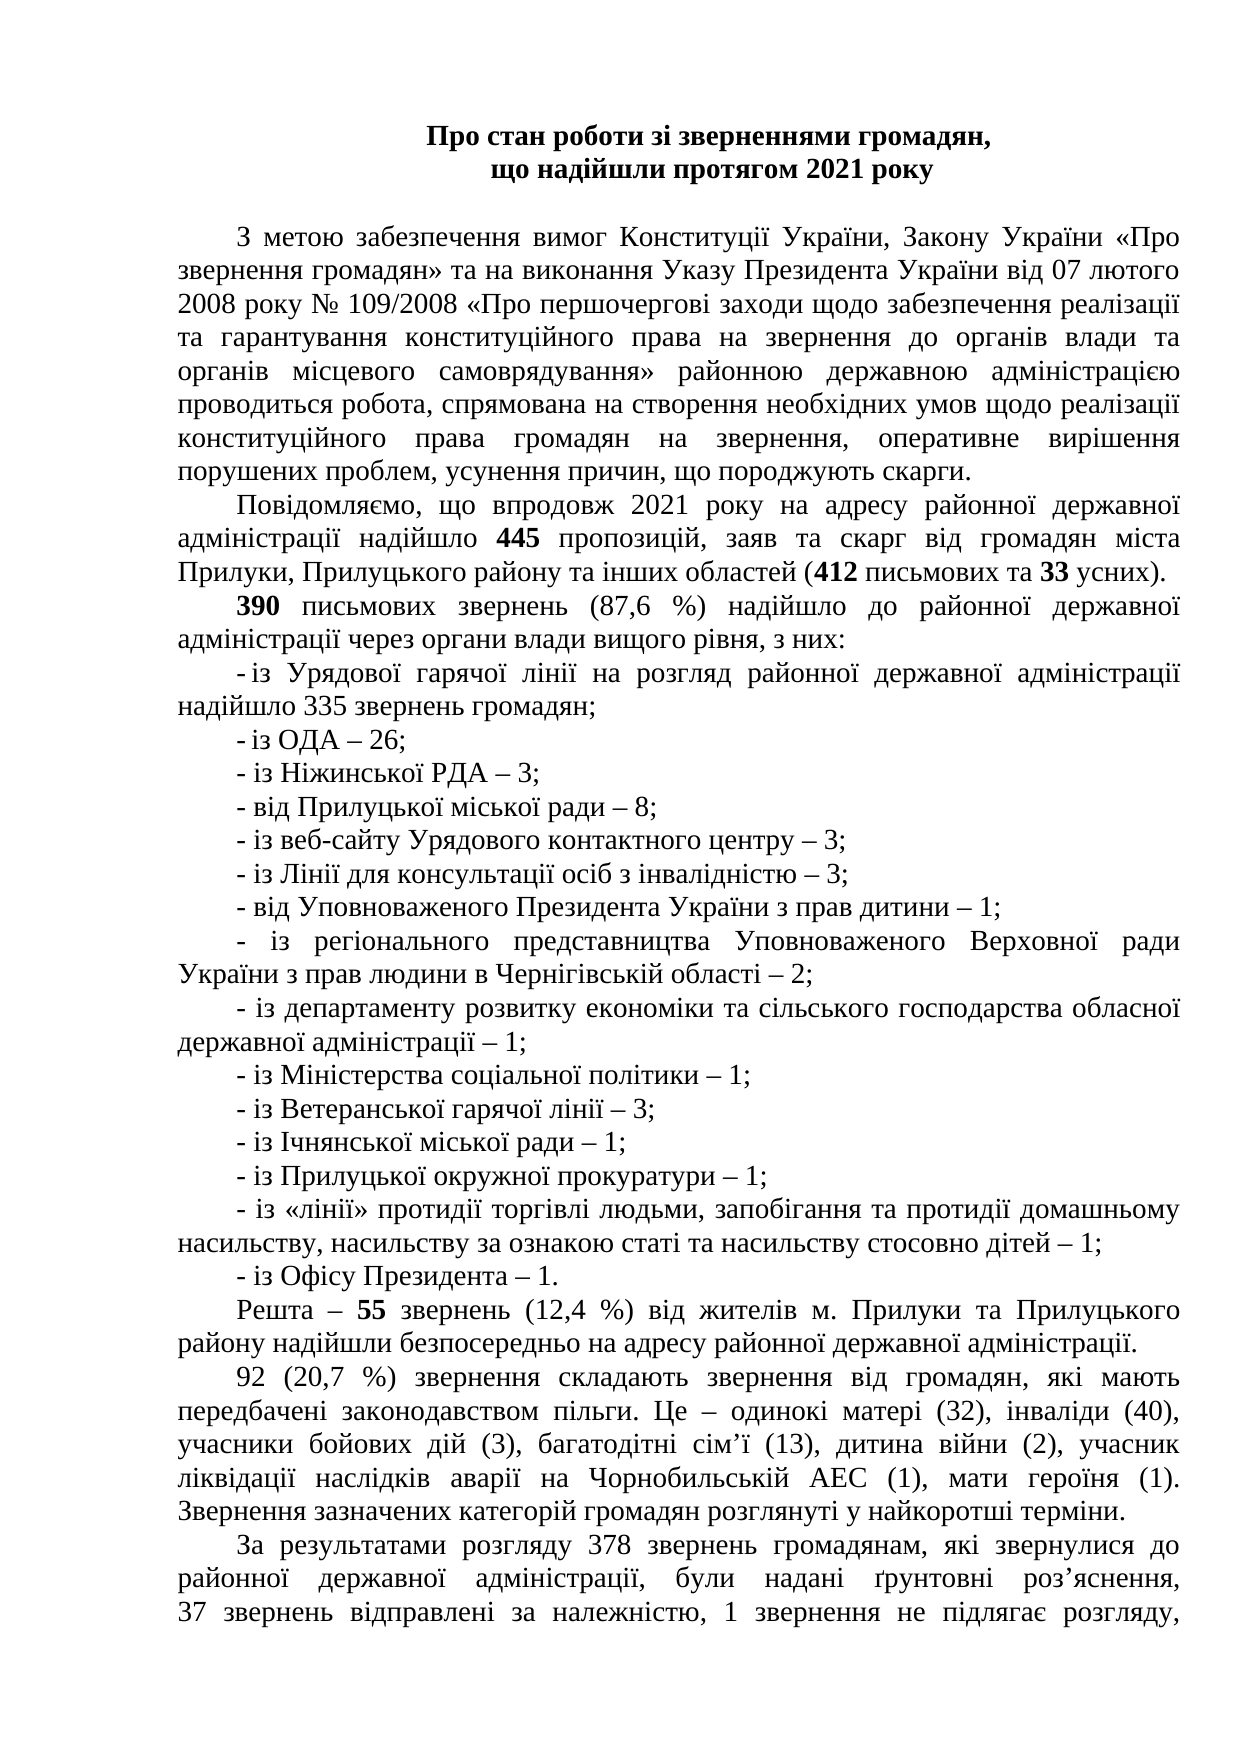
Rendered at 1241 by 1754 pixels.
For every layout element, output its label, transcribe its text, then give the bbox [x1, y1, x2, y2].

text - із «лінії» протидії торгівлі людьми, запобігання та протидії домашньому насильству, насильству за ознакою статі та насильству стосовно дітей – 1; [177, 1191, 1181, 1258]
text 92 (20,7 %) звернення складають звернення від громадян, які мають передбачені законодавством пільги. Це – одинокі матері (32), інваліди (40), учасники бойових дій (3), багатодітні сім’ї (13), дитина війни (2), учасник ліквідації наслідків аварії на Чорнобильській АЕС (1), мати героїня (1). Звернення зазначених категорій громадян розглянуті у найкоротші терміни. [177, 1359, 1181, 1527]
text Повідомляємо, що впродовж 2021 року на адресу районної державної адміністрації надійшло 445 пропозицій, заяв та скарг від громадян міста Прилуки, Прилуцького району та інших областей (412 письмових та 33 усних). [177, 487, 1181, 588]
text Решта – 55 звернень (12,4 %) від жителів м. Прилуки та Прилуцького району надійшли безпосередньо на адресу районної державної адміністрації. [177, 1292, 1181, 1359]
text - із Офісу Президента – 1. [177, 1258, 1181, 1292]
text - із Ветеранської гарячої лінії – 3; [177, 1091, 1181, 1124]
text З метою забезпечення вимог Конституції України, Закону України «Про звернення громадян» та на виконання Указу Президента України від 07 лютого 2008 року № 109/2008 «Про першочергові заходи щодо забезпечення реалізації та гарантування конституційного права на звернення до органів влади та органів місцевого самоврядування» районною державною адміністрацією проводиться робота, спрямована на створення необхідних умов щодо реалізації конституційного права громадян на звернення, оперативне вирішення порушених проблем, усунення причин, що породжують скарги. [177, 219, 1181, 487]
text - із Урядової гарячої лінії на розгляд районної державної адміністрації надійшло 335 звернень громадян; [177, 655, 1181, 722]
text - із Прилуцької окружної прокуратури – 1; [177, 1158, 1181, 1191]
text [177, 1527, 1181, 1627]
text - від Уповноваженого Президента України з прав дитини – 1; [177, 889, 1181, 923]
text - із департаменту розвитку економіки та сільського господарства обласної державної адміністрації – 1; [177, 990, 1181, 1057]
text - із Ніжинської РДА – 3; [177, 755, 1181, 789]
text що надійшли протягом 2021 року [177, 152, 1181, 185]
text 390 письмових звернень (87,6 %) надійшло до районної державної адміністрації через органи влади вищого рівня, з них: [177, 588, 1181, 655]
text - із ОДА – 26; [177, 722, 1181, 755]
text - від Прилуцької міської ради – 8; [177, 789, 1181, 822]
text - із регіонального представництва Уповноваженого Верховної ради України з прав людини в Чернігівській області – 2; [177, 923, 1181, 990]
text - із Ічнянської міської ради – 1; [177, 1124, 1181, 1158]
text - із Міністерства соціальної політики – 1; [177, 1057, 1181, 1091]
text - із веб-сайту Урядового контактного центру – 3; [177, 822, 1181, 856]
text Про стан роботи зі зверненнями громадян, [177, 118, 1181, 152]
text - із Лінії для консультації осіб з інвалідністю – 3; [177, 856, 1181, 889]
